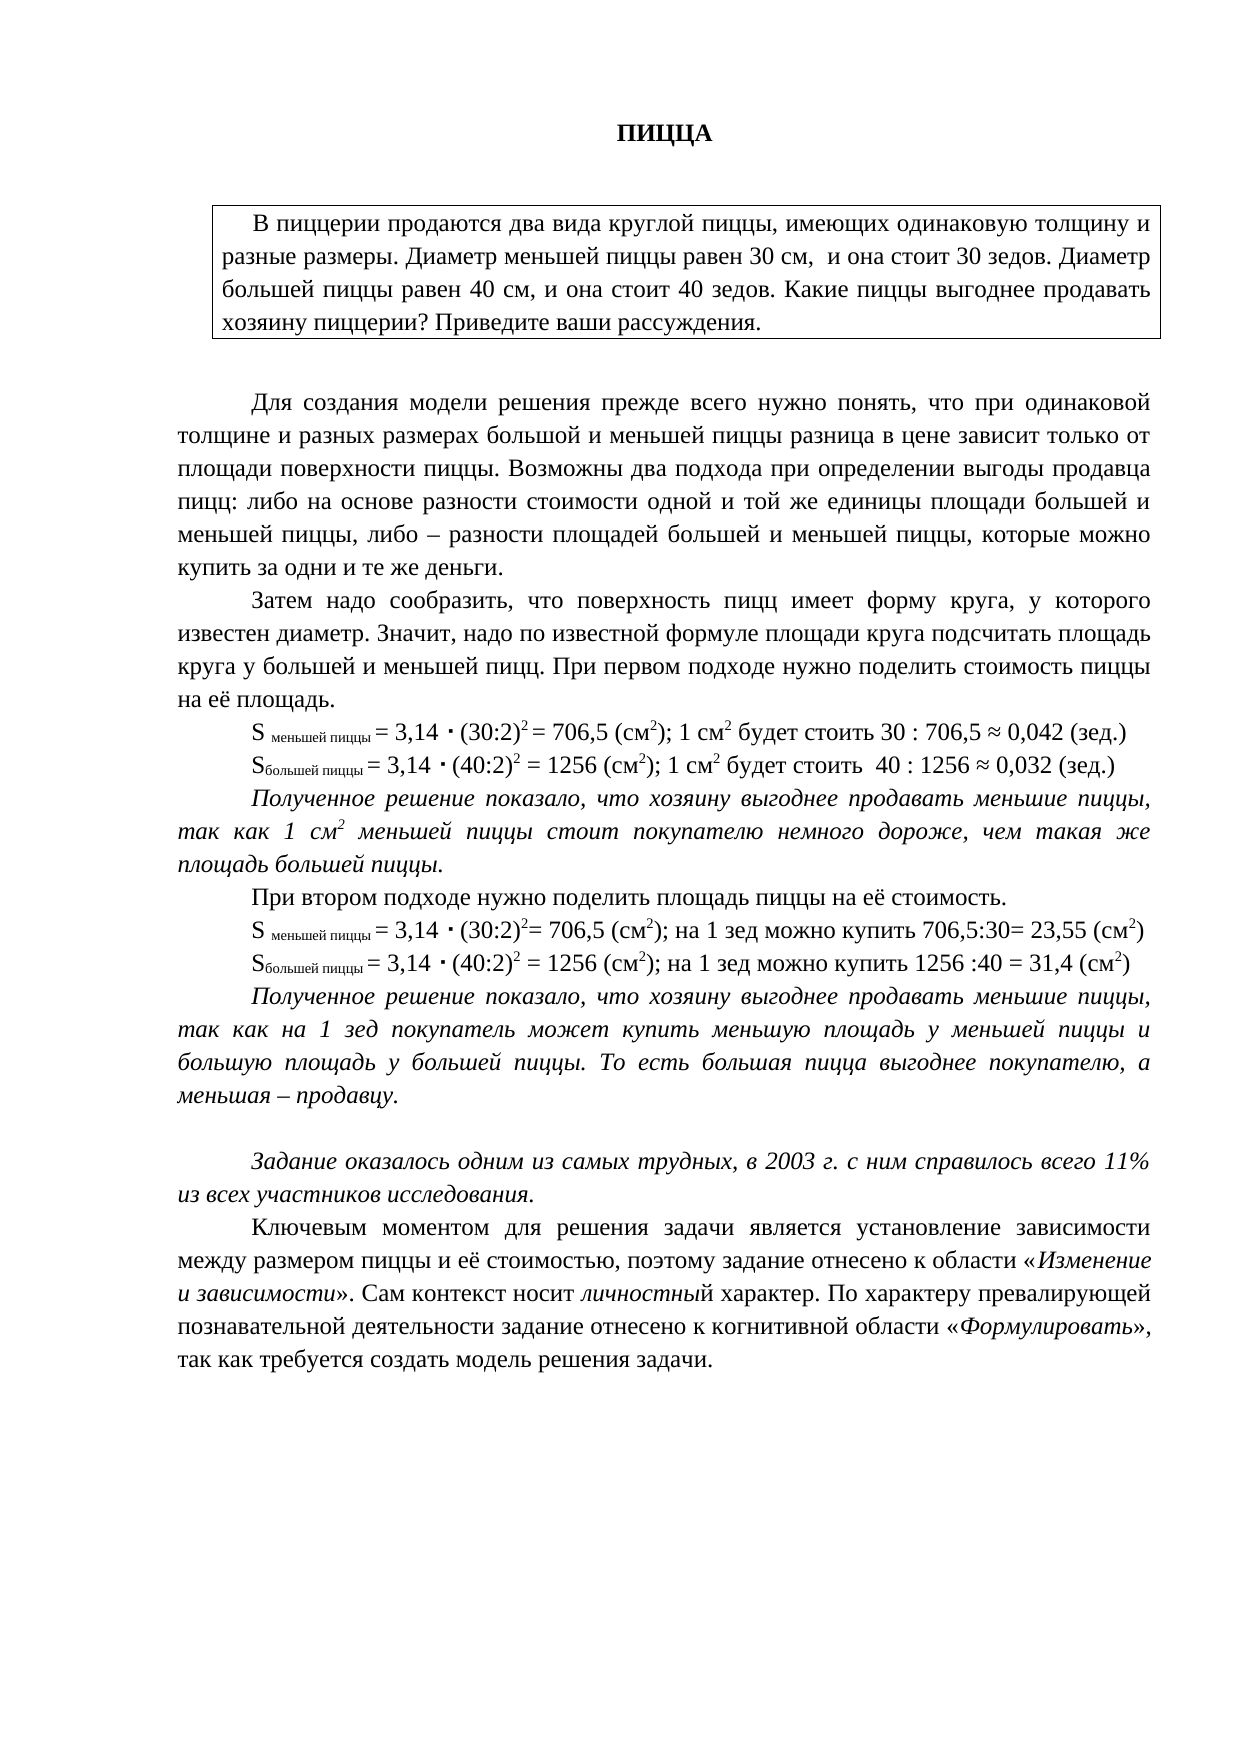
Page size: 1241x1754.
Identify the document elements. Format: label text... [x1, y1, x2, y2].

list Полученное решение показало, что хозяину выгоднее продавать меньшие пиццы, так как 1 см2 меньшей пиццы стоит покупателю немного дороже, чем такая же площадь большей пиццы. [177, 783, 1152, 878]
list Для создания модели решения прежде всего нужно понять, что при одинаковой толщине и разных размерах большой и меньшей пиццы разница в цене зависит только от площади поверхности пиццы. Возможны два подхода при определении выгоды продавца пицц: либо на основе разности стоимости одной и той же единицы площади большей и меньшей пиццы, либо – разности площадей большей и меньшей пиццы, которые можно купить за одни и те же деньги. [177, 387, 1152, 581]
list Sбольшей пиццы = 3,14 (40:2)2 = 1256 (см2); 1 см2 будет стоить 40 : 1256 ≈ 0,032 (зед.) [177, 750, 1152, 779]
list S меньшей пиццы = 3,14 (30:2)2 = 706,5 (см2); 1 см2 будет стоить 30 : 706,5 ≈ 0,042 (зед.) [177, 717, 1152, 746]
list При втором подходе нужно поделить площадь пиццы на её стоимость. [177, 882, 1152, 911]
list В пиццерии продаются два вида круглой пиццы, имеющих одинаковую толщину и разные размеры. Диаметр меньшей пиццы равен 30 см, и она стоит 30 зедов. Диаметр большей пиццы равен 40 см, и она стоит 40 зедов. Какие пиццы выгоднее продавать хозяину пиццерии? Приведите ваши рассуждения. [213, 206, 1160, 338]
text ПИЦЦА [177, 118, 1152, 147]
list Полученное решение показало, что хозяину выгоднее продавать меньшие пиццы, так как на 1 зед покупатель может купить меньшую площадь у меньшей пиццы и большую площадь у большей пиццы. То есть большая пицца выгоднее покупателю, а меньшая – продавцу. [177, 981, 1152, 1109]
list Ключевым моментом для решения задачи является установление зависимости между размером пиццы и её стоимостью, поэтому задание отнесено к области «Изменение и зависимости». Сам контекст носит личностный характер. По характеру превалирующей познавательной деятельности задание отнесено к когнитивной области «Формулировать», так как требуется создать модель решения задачи. [177, 1212, 1152, 1373]
list Затем надо сообразить, что поверхность пицц имеет форму круга, у которого известен диаметр. Значит, надо по известной формуле площади круга подсчитать площадь круга у большей и меньшей пицц. При первом подходе нужно поделить стоимость пиццы на её площадь. [177, 585, 1152, 713]
list S меньшей пиццы = 3,14 (30:2)2= 706,5 (см2); на 1 зед можно купить 706,5:30= 23,55 (см2) [177, 915, 1152, 944]
list Sбольшей пиццы = 3,14 (40:2)2 = 1256 (см2); на 1 зед можно купить 1256 :40 = 31,4 (см2) [177, 948, 1152, 977]
list Задание оказалось одним из самых трудных, в 2003 г. с ним справилось всего 11% из всех участников исследования. [177, 1146, 1152, 1208]
